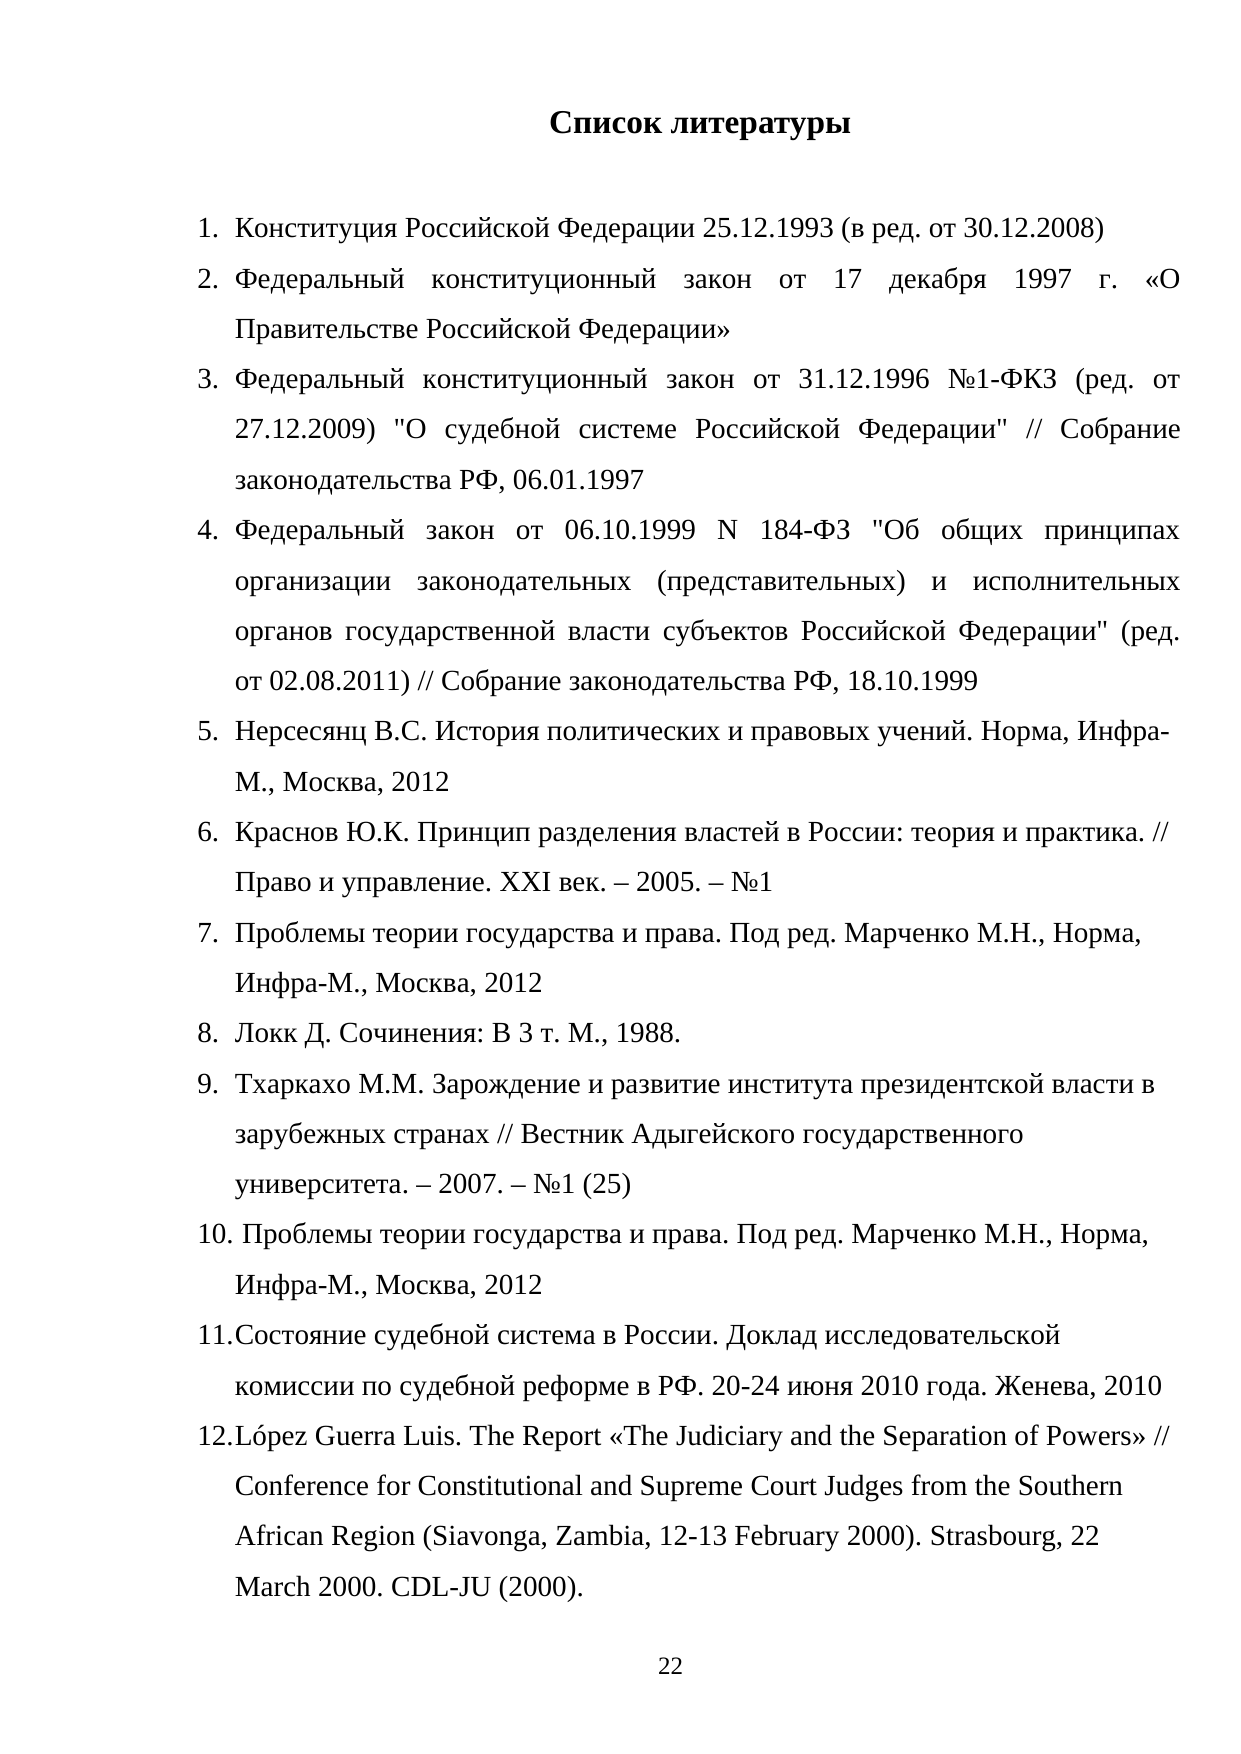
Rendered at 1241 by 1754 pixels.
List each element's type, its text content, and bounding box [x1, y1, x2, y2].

list Федеральный конституционный закон от 17 декабря 1997 г. «О Правительстве Российской Федерации» [197, 261, 1181, 344]
list Проблемы теории государства и права. Под ред. Марченко М.Н., Норма, Инфра-М., Москва, 2012 [197, 1217, 1181, 1301]
list Федеральный закон от 06.10.1999 N 184-ФЗ "Об общих принципах организации законодательных (представительных) и исполнительных органов государственной власти субъектов Российской Федерации" (ред. от 02.08.2011) // Собрание законодательства РФ, 18.10.1999 [197, 512, 1181, 697]
list Проблемы теории государства и права. Под ред. Марченко М.Н., Норма, Инфра-М., Москва, 2012 [197, 915, 1181, 999]
list Тхаркахо М.М. Зарождение и развитие института президентской власти в зарубежных странах // Вестник Адыгейского государственного университета. – 2007. – №1 (25) [197, 1066, 1181, 1200]
list Состояние судебной система в России. Доклад исследовательской комиссии по судебной реформе в РФ. 20-24 июня 2010 года. Женева, 2010 [197, 1317, 1181, 1401]
list López Guerra Luis. The Report «The Judiciary and the Separation of Powers» // Conference for Constitutional and Supreme Court Judges from the Southern African Region (Siavonga, Zambia, 12-13 February 2000). Strasbourg, 22 March 2000. CDL-JU (2000). [197, 1418, 1181, 1602]
list Краснов Ю.К. Принцип разделения властей в России: теория и практика. // Право и управление. XXI век. – 2005. – №1 [197, 814, 1181, 898]
list Федеральный конституционный закон от 31.12.1996 №1-ФКЗ (ред. от 27.12.2009) "О судебной системе Российской Федерации" // Собрание законодательства РФ, 06.01.1997 [197, 361, 1181, 496]
list Локк Д. Сочинения: В 3 т. М., 1988. [197, 1015, 1181, 1049]
list Конституция Российской Федерации 25.12.1993 (в ред. от 30.12.2008) [197, 210, 1181, 244]
subtitle Список литературы [159, 103, 1181, 141]
list Нерсесянц В.С. История политических и правовых учений. Норма, Инфра-М., Москва, 2012 [197, 713, 1181, 797]
